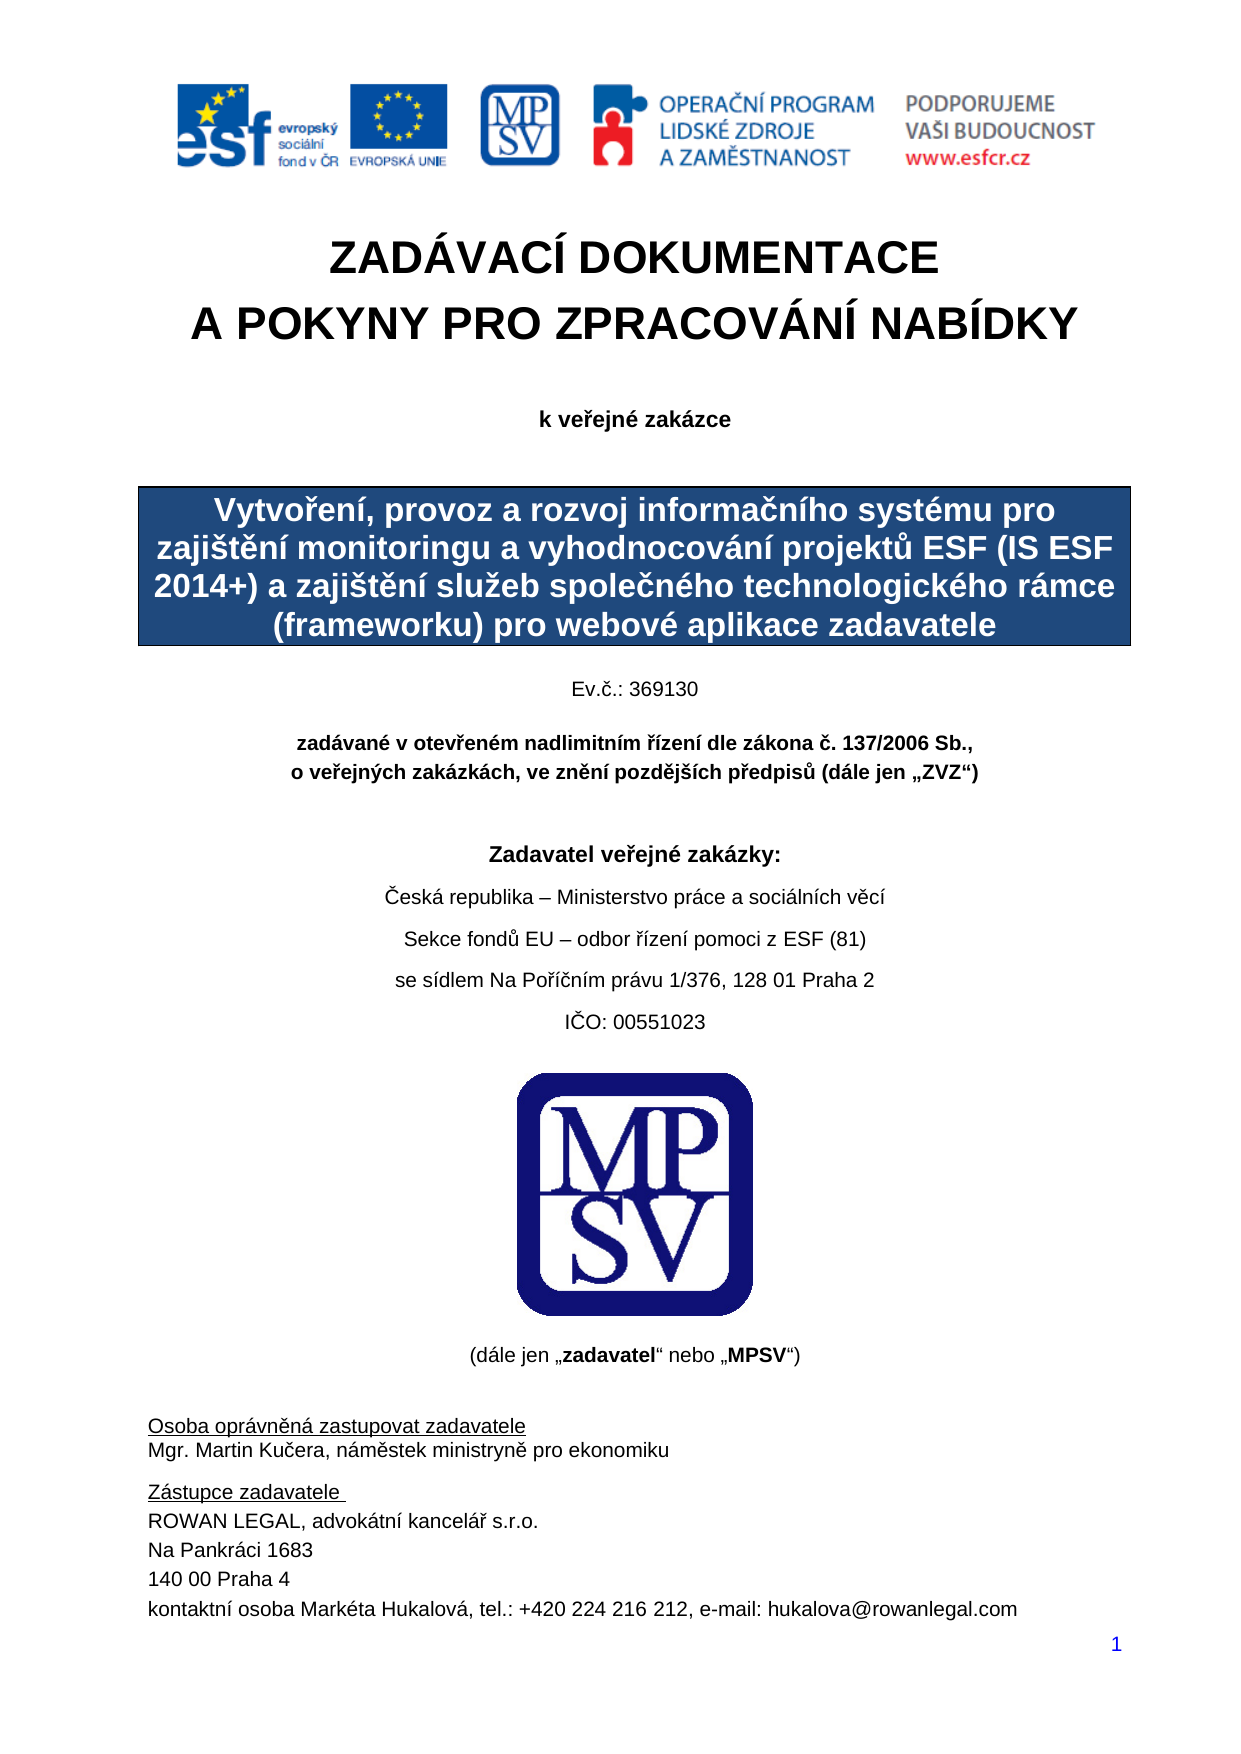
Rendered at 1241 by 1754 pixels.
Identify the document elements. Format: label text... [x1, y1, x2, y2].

text k veřejné zakázce [148, 403, 1122, 432]
text IČO: 00551023 [148, 1005, 1122, 1034]
text Mgr. Martin Kučera, náměstek ministryně pro ekonomiku [148, 1438, 1122, 1462]
text ZADÁVACÍ DOKUMENTACe [148, 231, 1122, 284]
picture [517, 1073, 753, 1316]
text Sekce fondů EU – odbor řízení pomoci z ESF (81) [148, 921, 1122, 951]
text Osoba oprávněná zastupovat zadavatele [148, 1409, 1122, 1438]
text Zástupce zadavatele [148, 1474, 1122, 1504]
text ROWAN LEGAL, advokátní kancelář s.r.o. [148, 1504, 1122, 1533]
text A PoKYNY PRO ZPRACOVÁNÍ NABÍDKY [148, 296, 1122, 349]
text Česká republika – Ministerstvo práce a sociálních věcí [148, 880, 1122, 909]
text Na Pankráci 1683 [148, 1533, 1122, 1562]
text zadávané v otevřeném nadlimitním řízení dle zákona č. 137/2006 Sb., [148, 726, 1122, 755]
text (dále jen „zadavatel“ nebo „MPSV“) [148, 1338, 1122, 1367]
text se sídlem Na Poříčním právu 1/376, 128 01 Praha 2 [148, 963, 1122, 992]
text Zadavatel veřejné zakázky: [148, 838, 1122, 867]
text o veřejných zakázkách, ve znění pozdějších předpisů (dále jen „ZVZ“) [148, 755, 1122, 784]
text 140 00 Praha 4 [148, 1562, 1122, 1591]
text Ev.č.: 369130 [148, 671, 1122, 701]
text kontaktní osoba Markéta Hukalová, tel.: +420 224 216 212, e-mail: hukalova@rowanlegal.com [148, 1591, 1122, 1620]
text Vytvoření, provoz a rozvoj informačního systému pro zajištění monitoringu a vyhodnocování projektů ESF (IS ESF 2014+) a zajištění služeb společného technologického rámce (frameworku) pro webové aplikace zadavatele [139, 488, 1130, 645]
